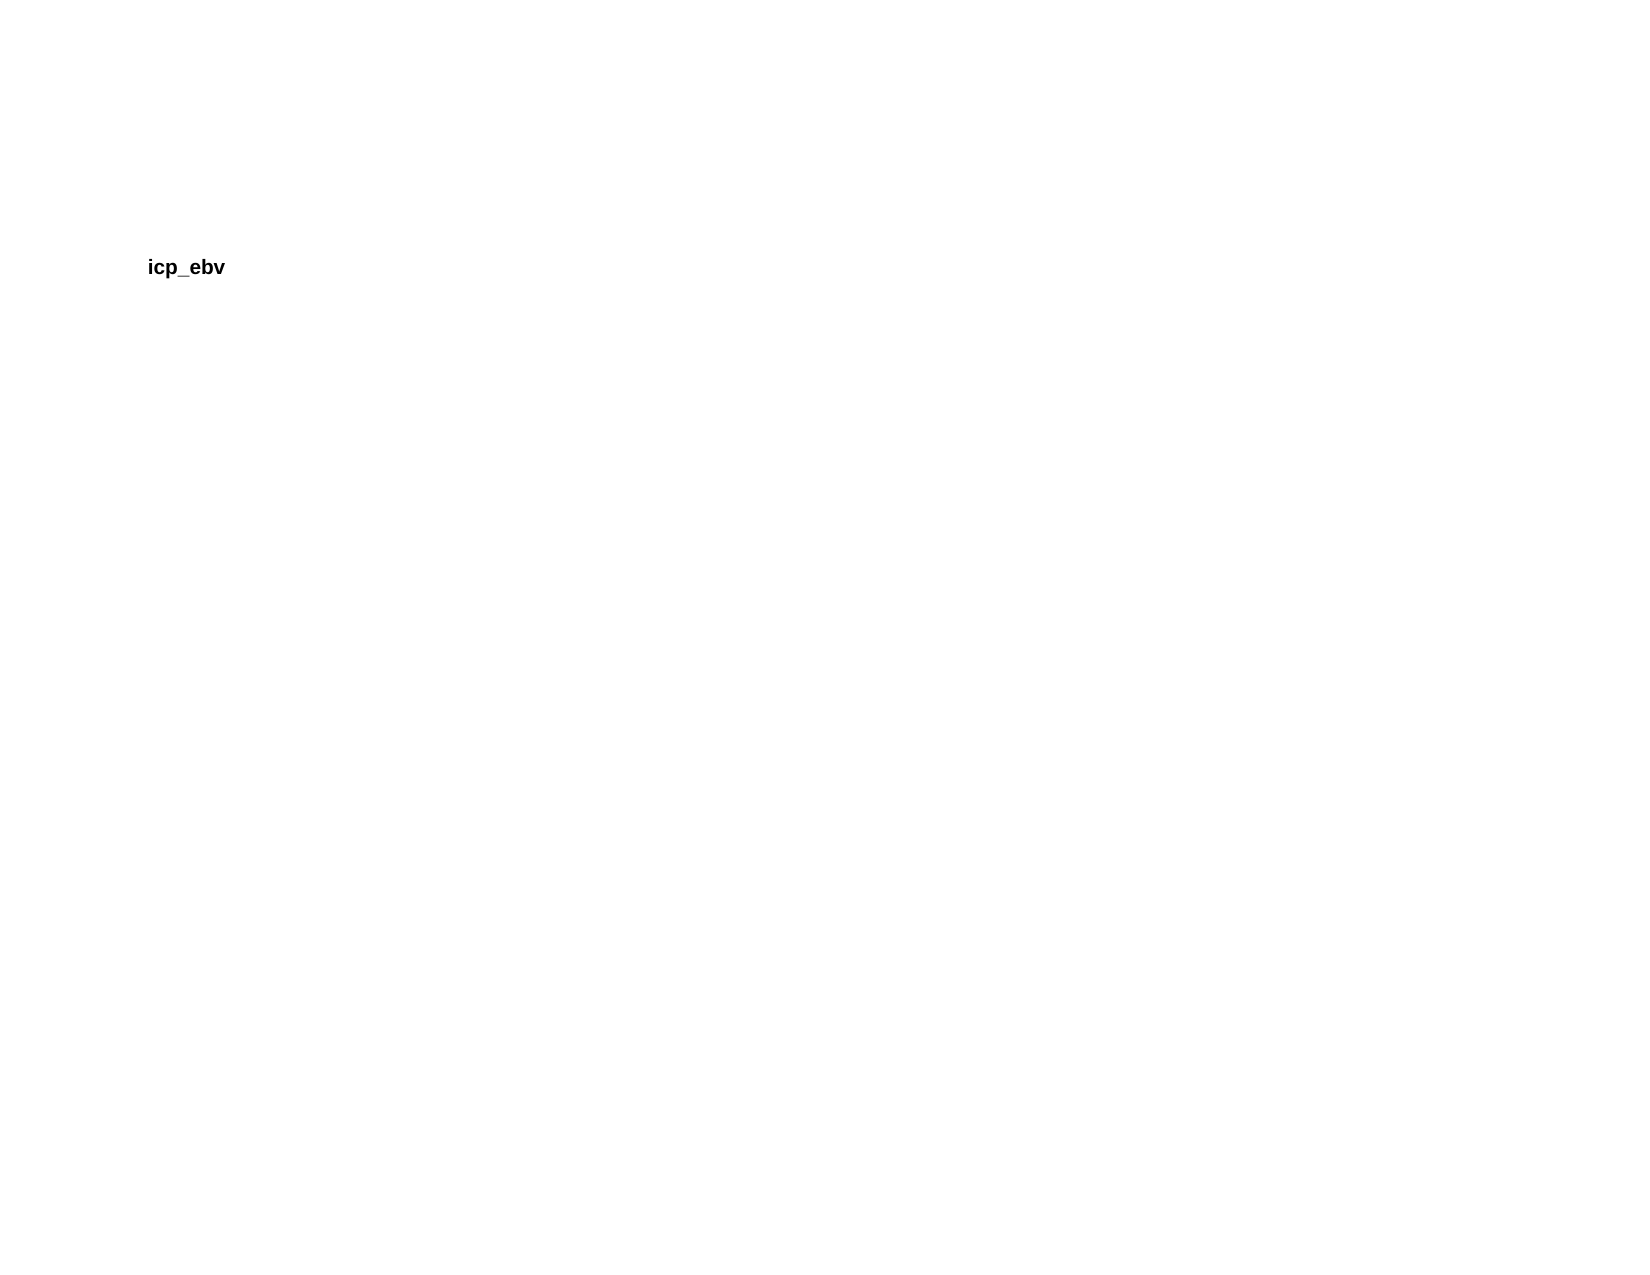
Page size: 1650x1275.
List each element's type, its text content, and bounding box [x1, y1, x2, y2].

text icp_ebv [148, 255, 1502, 279]
